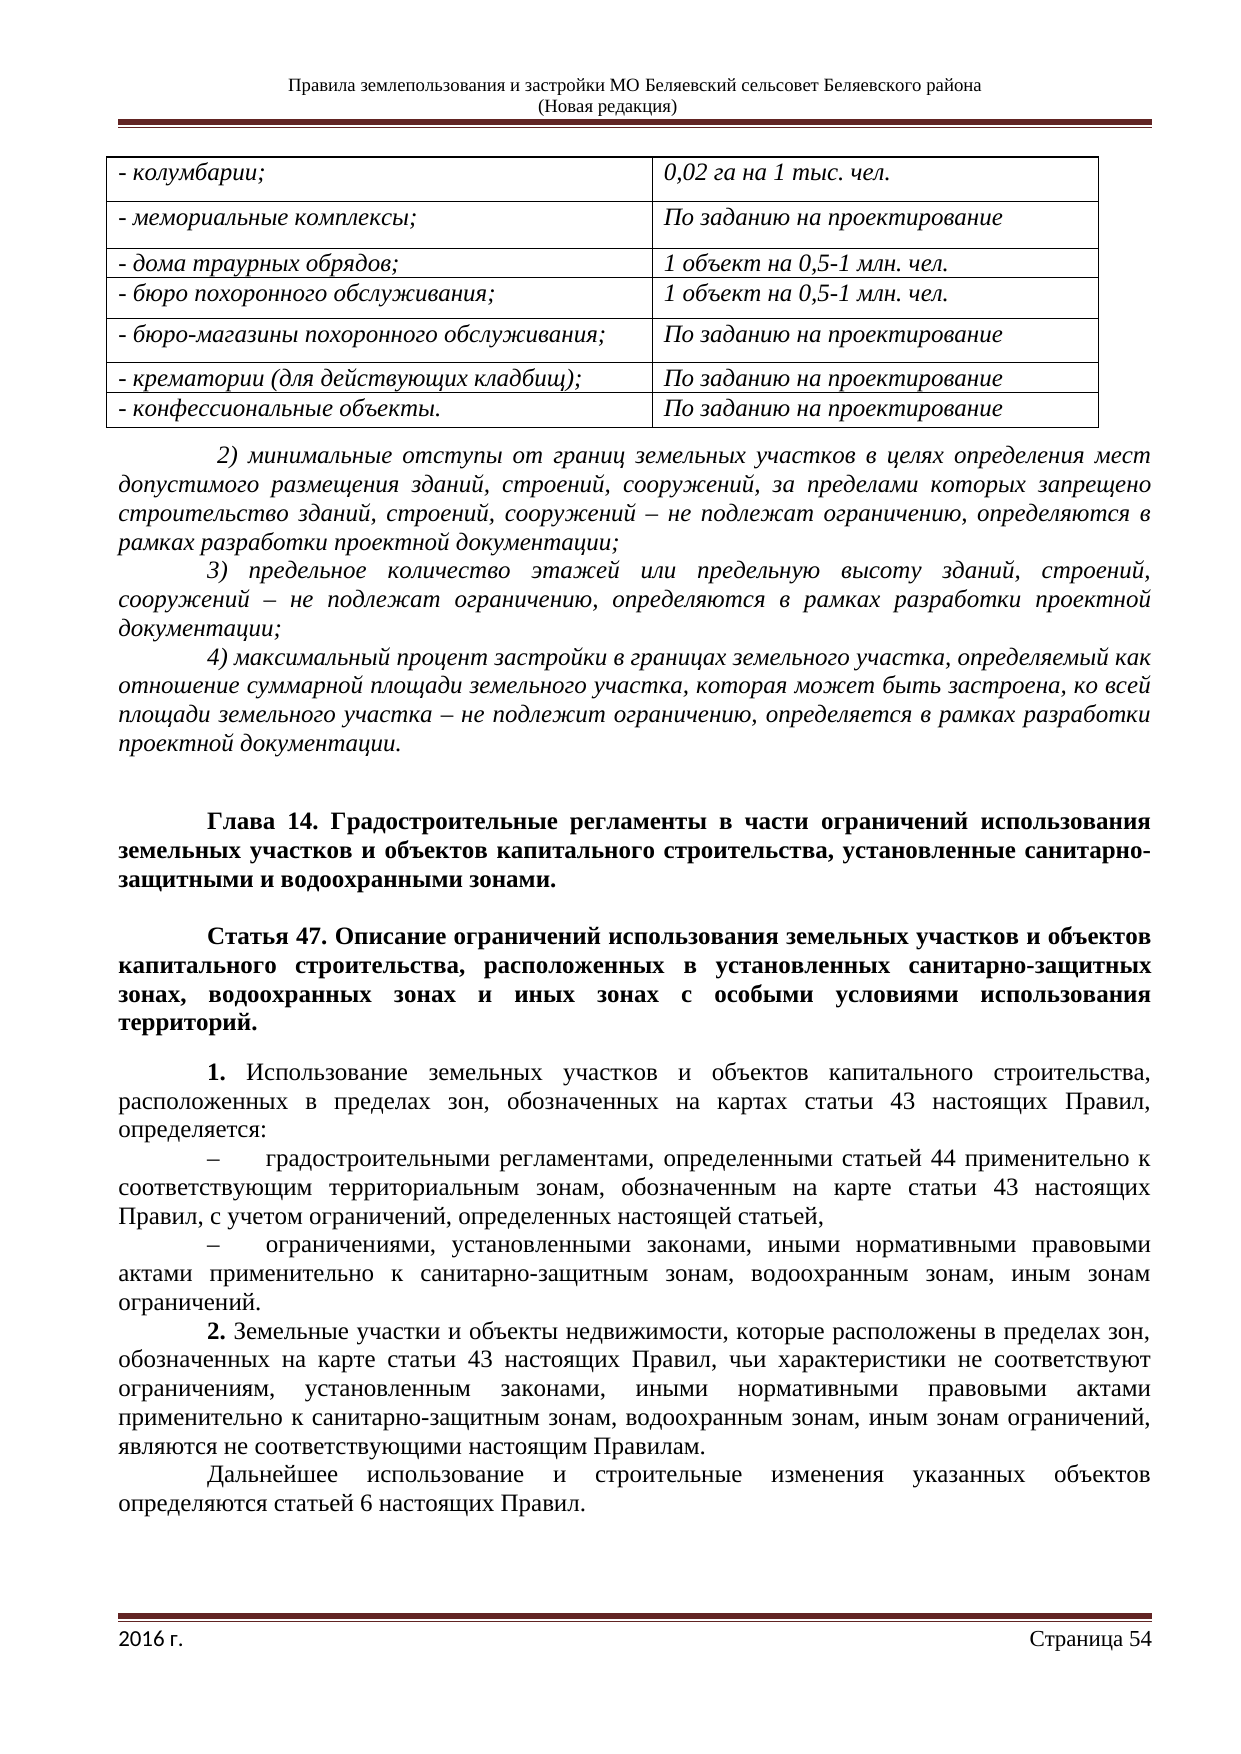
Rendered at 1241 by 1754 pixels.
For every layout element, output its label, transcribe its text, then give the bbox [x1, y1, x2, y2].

text 1. Использование земельных участков и объектов капитального строительства, расположенных в пределах зон, обозначенных на картах статьи 43 настоящих Правил, определяется: [118, 1057, 1152, 1143]
text Статья 47. Описание ограничений использования земельных участков и объектов капитального строительства, расположенных в установленных санитарно-защитных зонах, водоохранных зонах и иных зонах с особыми условиями использования территорий. [118, 921, 1152, 1036]
table_cell - мемориальные комплексы; [107, 202, 652, 247]
table_cell - бюро-магазины похоронного обслуживания; [107, 319, 652, 362]
list ограничениями, установленными законами, иными нормативными правовыми актами применительно к санитарно-защитным зонам, водоохранным зонам, иным зонам ограничений. [118, 1229, 1152, 1316]
table_cell - бюро похоронного обслуживания; [107, 278, 652, 318]
table_cell По заданию на проектирование [653, 319, 1098, 362]
table_cell 1 объект на 0,5-1 млн. чел. [653, 278, 1098, 318]
list 3) предельное количество этажей или предельную высоту зданий, строений, сооружений – не подлежат ограничению, определяются в рамках разработки проектной документации; [118, 555, 1152, 642]
list градостроительными регламентами, определенными статьей 44 применительно к соответствующим территориальным зонам, обозначенным на карте статьи 43 настоящих Правил, с учетом ограничений, определенных настоящей статьей, [118, 1143, 1152, 1229]
table_cell По заданию на проектирование [653, 393, 1098, 427]
text Глава 14. Градостроительные регламенты в части ограничений использования земельных участков и объектов капитального строительства, установленные санитарно-защитными и водоохранными зонами. [118, 806, 1152, 892]
table_cell По заданию на проектирование [653, 202, 1098, 247]
table_cell - конфессиональные объекты. [107, 393, 652, 427]
text 2) минимальные отступы от границ земельных участков в целях определения мест допустимого размещения зданий, строений, сооружений, за пределами которых запрещено строительство зданий, строений, сооружений – не подлежат ограничению, определяются в рамках разработки проектной документации; [118, 440, 1152, 555]
table_cell 1 объект на 0,5-1 млн. чел. [653, 249, 1098, 277]
table_cell - крематории (для действующих кладбищ); [107, 363, 652, 392]
table_cell - колумбарии; [107, 158, 652, 201]
table_cell 0,02 га на 1 тыс. чел. [653, 158, 1098, 201]
text 2. Земельные участки и объекты недвижимости, которые расположены в пределах зон, обозначенных на карте статьи 43 настоящих Правил, чьи характеристики не соответствуют ограничениям, установленным законами, иными нормативными правовыми актами применительно к санитарно-защитным зонам, водоохранным зонам, иным зонам ограничений, являются не соответствующими настоящим Правилам. [118, 1316, 1152, 1459]
table_cell По заданию на проектирование [653, 363, 1098, 392]
table_cell - дома траурных обрядов; [107, 249, 652, 277]
text Дальнейшее использование и строительные изменения указанных объектов определяются статьей 6 настоящих Правил. [118, 1459, 1152, 1517]
text 4) максимальный процент застройки в границах земельного участка, определяемый как отношение суммарной площади земельного участка, которая может быть застроена, ко всей площади земельного участка – не подлежит ограничению, определяется в рамках разработки проектной документации. [118, 642, 1152, 757]
